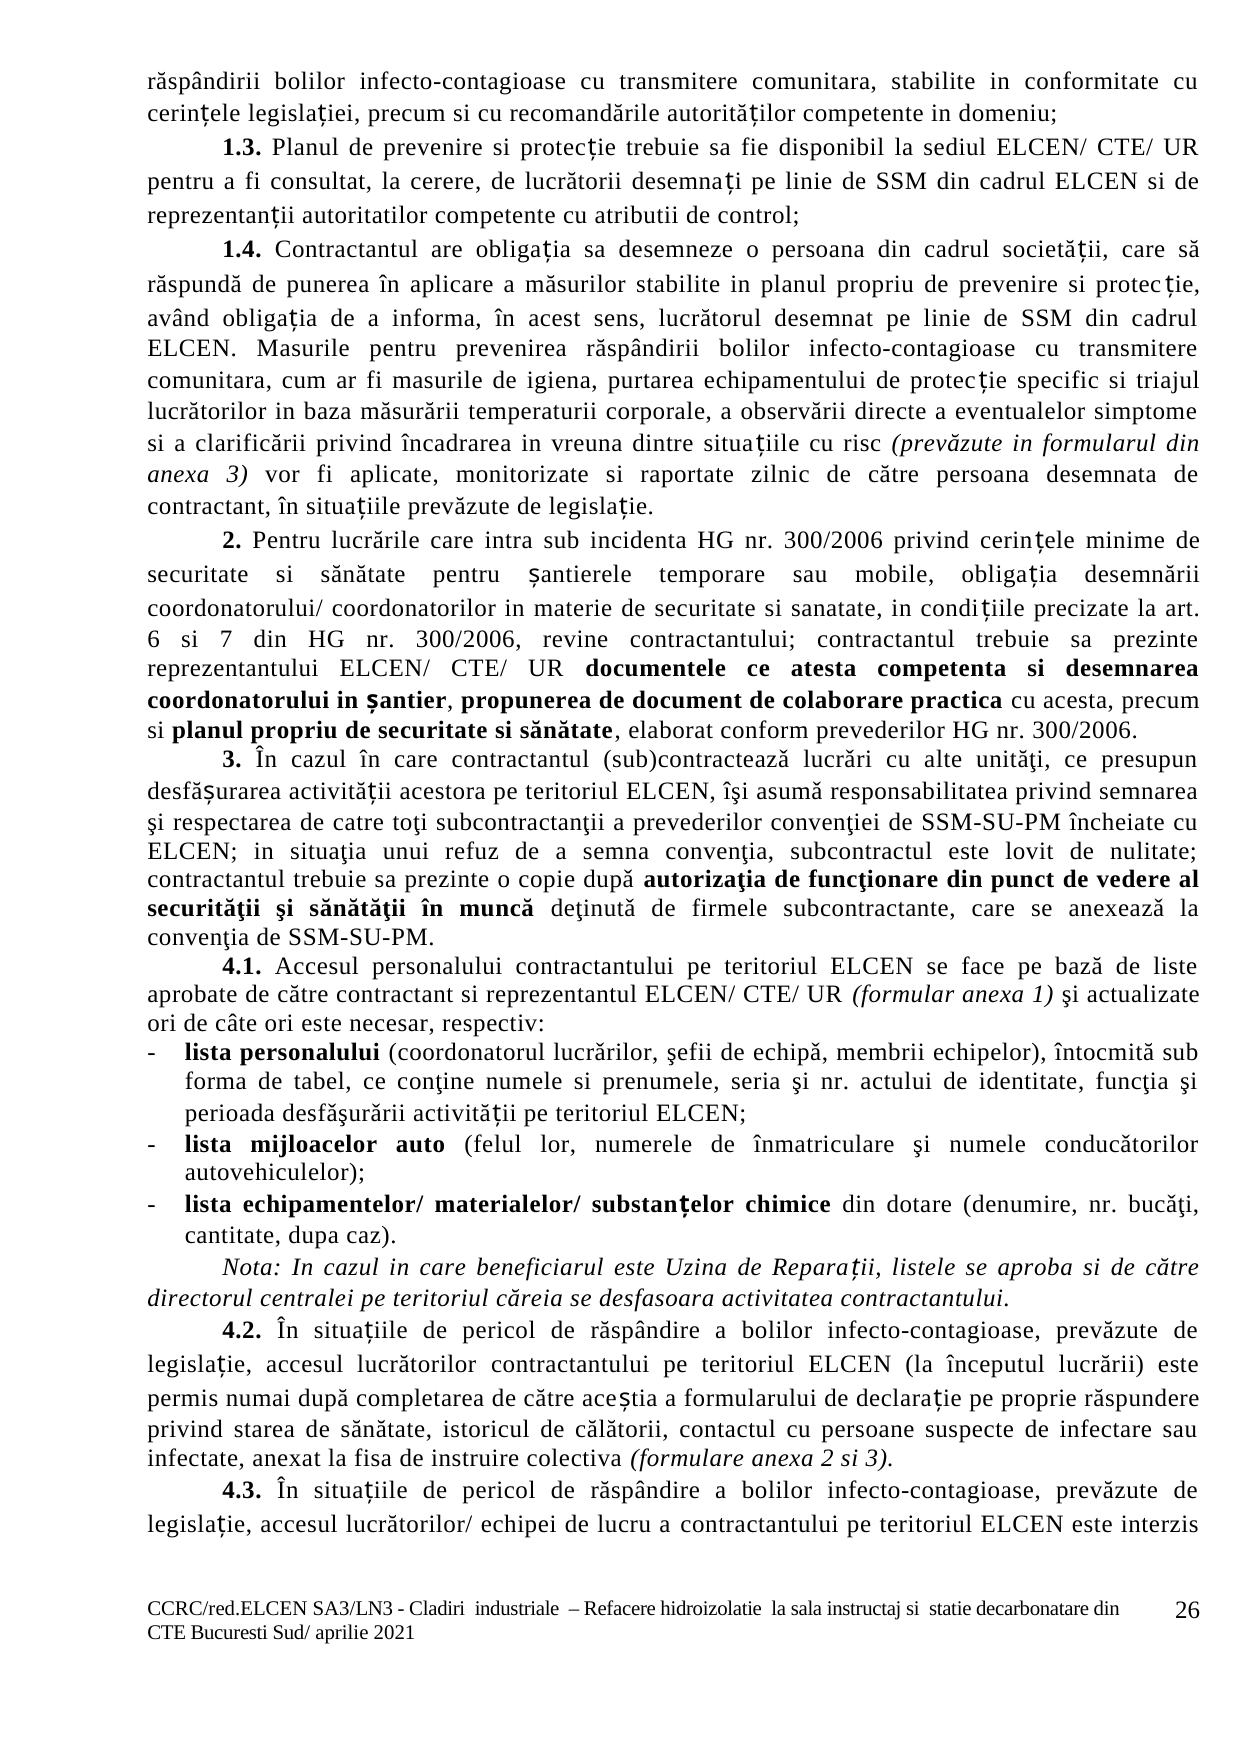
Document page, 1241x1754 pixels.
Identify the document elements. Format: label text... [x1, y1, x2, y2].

list lista mijloacelor auto (felul lor, numerele de înmatriculare şi numele conducǎtorilor autovehiculelor); [147, 1129, 1200, 1186]
text 1.3. Planul de prevenire si protecție trebuie sa fie disponibil la sediul ELCEN/ CTE/ UR pentru a fi consultat, la cerere, de lucrătorii desemnați pe linie de SSM din cadrul ELCEN si de reprezentanții autoritatilor competente cu atributii de control; [147, 129, 1200, 231]
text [147, 1471, 1200, 1539]
text 4.2. În situațiile de pericol de răspândire a bolilor infecto-contagioase, prevăzute de legislație, accesul lucrătorilor contractantului pe teritoriul ELCEN (la începutul lucrării) este permis numai după completarea de către aceștia a formularului de declarație pe proprie răspundere privind starea de sănătate, istoricul de călătorii, contactul cu persoane suspecte de infectare sau infectate, anexat la fisa de instruire colectiva (formulare anexa 2 si 3). [147, 1312, 1200, 1471]
text Nota: In cazul in care beneficiarul este Uzina de Reparații, listele se aproba si de către directorul centralei pe teritoriul căreia se desfasoara activitatea contractantului. [147, 1249, 1200, 1312]
text 4.1. Accesul personalului contractantului pe teritoriul ELCEN se face pe bază de liste aprobate de către contractant si reprezentantul ELCEN/ CTE/ UR (formular anexa 1) şi actualizate ori de câte ori este necesar, respectiv: [147, 951, 1200, 1037]
text 1.4. Contractantul are obligația sa desemneze o persoana din cadrul societății, care să răspundă de punerea în aplicare a măsurilor stabilite in planul propriu de prevenire si protecție, având obligația de a informa, în acest sens, lucrătorul desemnat pe linie de SSM din cadrul ELCEN. Masurile pentru prevenirea răspândirii bolilor infecto-contagioase cu transmitere comunitara, cum ar fi masurile de igiena, purtarea echipamentului de protecție specific si triajul lucrătorilor in baza măsurării temperaturii corporale, a observării directe a eventualelor simptome si a clarificării privind încadrarea in vreuna dintre situațiile cu risc (prevăzute in formularul din anexa 3) vor fi aplicate, monitorizate si raportate zilnic de către persoana desemnata de contractant, în situațiile prevăzute de legislație. [147, 231, 1200, 522]
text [147, 66, 1200, 129]
list lista echipamentelor/ materialelor/ substanțelor chimice din dotare (denumire, nr. bucǎţi, cantitate, dupa caz). [147, 1186, 1200, 1249]
list lista personalului (coordonatorul lucrǎrilor, şefii de echipǎ, membrii echipelor), întocmită sub forma de tabel, ce conţine numele si prenumele, seria şi nr. actului de identitate, funcţia şi perioada desfǎşurǎrii activității pe teritoriul ELCEN; [147, 1037, 1200, 1129]
text 3. În cazul în care contractantul (sub)contracteazǎ lucrǎri cu alte unităţi, ce presupun desfășurarea activității acestora pe teritoriul ELCEN, îşi asumǎ responsabilitatea privind semnarea şi respectarea de catre toţi subcontractanţii a prevederilor convenţiei de SSM-SU-PM încheiate cu ELCEN; in situaţia unui refuz de a semna convenţia, subcontractul este lovit de nulitate; contractantul trebuie sa prezinte o copie dupǎ autorizaţia de funcţionare din punct de vedere al securităţii şi sănătăţii în muncă deţinutǎ de firmele subcontractante, care se anexeazǎ la convenţia de SSM-SU-PM. [147, 744, 1200, 951]
text 2. Pentru lucrările care intra sub incidenta HG nr. 300/2006 privind cerințele minime de securitate si sănătate pentru șantierele temporare sau mobile, obligația desemnării coordonatorului/ coordonatorilor in materie de securitate si sanatate, in condițiile precizate la art. 6 si 7 din HG nr. 300/2006, revine contractantului; contractantul trebuie sa prezinte reprezentantului ELCEN/ CTE/ UR documentele ce atesta competenta si desemnarea coordonatorului in șantier, propunerea de document de colaborare practica cu acesta, precum si planul propriu de securitate si sănătate, elaborat conform prevederilor HG nr. 300/2006. [147, 522, 1200, 744]
